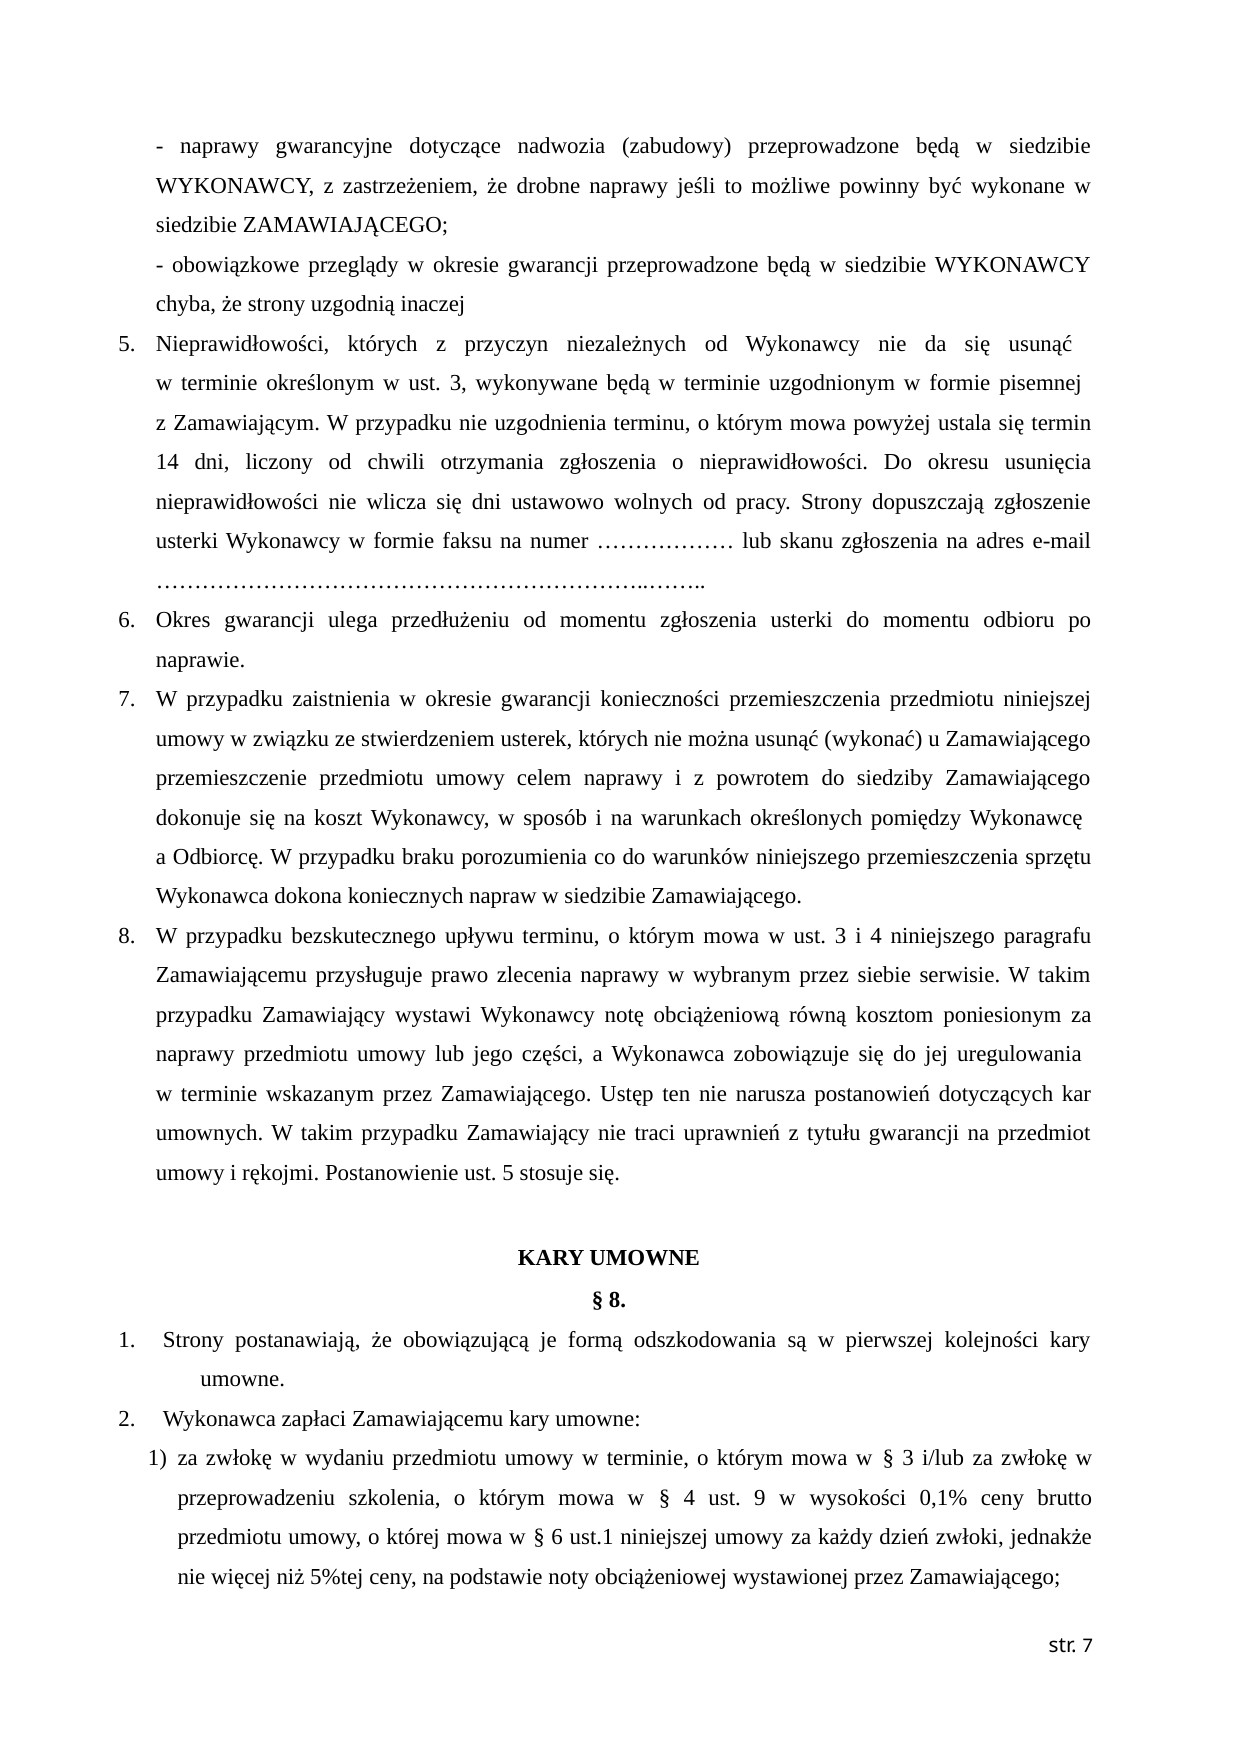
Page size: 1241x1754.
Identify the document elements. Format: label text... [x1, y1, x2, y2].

text KARY UMOWNE [125, 1244, 1092, 1270]
list za zwłokę w wydaniu przedmiotu umowy w terminie, o którym mowa w § 3 i/lub za zwłokę w przeprowadzeniu szkolenia, o którym mowa w § 4 ust. 9 w wysokości 0,1% ceny brutto przedmiotu umowy, o której mowa w § 6 ust.1 niniejszej umowy za każdy dzień zwłoki, jednakże nie więcej niż 5%tej ceny, na podstawie noty obciążeniowej wystawionej przez Zamawiającego; [148, 1444, 1092, 1589]
list Nieprawidłowości, których z przyczyn niezależnych od Wykonawcy nie da się usunąć w terminie określonym w ust. 3, wykonywane będą w terminie uzgodnionym w formie pisemnej z Zamawiającym. W przypadku nie uzgodnienia terminu, o którym mowa powyżej ustala się termin 14 dni, liczony od chwili otrzymania zgłoszenia o nieprawidłowości. Do okresu usunięcia nieprawidłowości nie wlicza się dni ustawowo wolnych od pracy. Strony dopuszczają zgłoszenie usterki Wykonawcy w formie faksu na numer ……………… lub skanu zgłoszenia na adres e-mail ………………………………………………………..…….. [118, 330, 1092, 593]
list Wykonawca zapłaci Zamawiającemu kary umowne: [118, 1405, 1092, 1431]
text - obowiązkowe przeglądy w okresie gwarancji przeprowadzone będą w siedzibie WYKONAWCY chyba, że strony uzgodnią inaczej [156, 251, 1092, 317]
list W przypadku zaistnienia w okresie gwarancji konieczności przemieszczenia przedmiotu niniejszej umowy w związku ze stwierdzeniem usterek, których nie można usunąć (wykonać) u Zamawiającego przemieszczenie przedmiotu umowy celem naprawy i z powrotem do siedziby Zamawiającego dokonuje się na koszt Wykonawcy, w sposób i na warunkach określonych pomiędzy Wykonawcę a Odbiorcę. W przypadku braku porozumienia co do warunków niniejszego przemieszczenia sprzętu Wykonawca dokona koniecznych napraw w siedzibie Zamawiającego. [118, 685, 1092, 909]
list Okres gwarancji ulega przedłużeniu od momentu zgłoszenia usterki do momentu odbioru po naprawie. [118, 606, 1092, 672]
list Strony postanawiają, że obowiązującą je formą odszkodowania są w pierwszej kolejności kary umowne. [118, 1326, 1092, 1392]
text - naprawy gwarancyjne dotyczące nadwozia (zabudowy) przeprowadzone będą w siedzibie WYKONAWCY, z zastrzeżeniem, że drobne naprawy jeśli to możliwe powinny być wykonane w siedzibie ZAMAWIAJĄCEGO; [156, 132, 1092, 238]
list W przypadku bezskutecznego upływu terminu, o którym mowa w ust. 3 i 4 niniejszego paragrafu Zamawiającemu przysługuje prawo zlecenia naprawy w wybranym przez siebie serwisie. W takim przypadku Zamawiający wystawi Wykonawcy notę obciążeniową równą kosztom poniesionym za naprawy przedmiotu umowy lub jego części, a Wykonawca zobowiązuje się do jej uregulowania w terminie wskazanym przez Zamawiającego. Ustęp ten nie narusza postanowień dotyczących kar umownych. W takim przypadku Zamawiający nie traci uprawnień z tytułu gwarancji na przedmiot umowy i rękojmi. Postanowienie ust. 5 stosuje się. [118, 922, 1092, 1185]
text § 8. [125, 1286, 1092, 1313]
